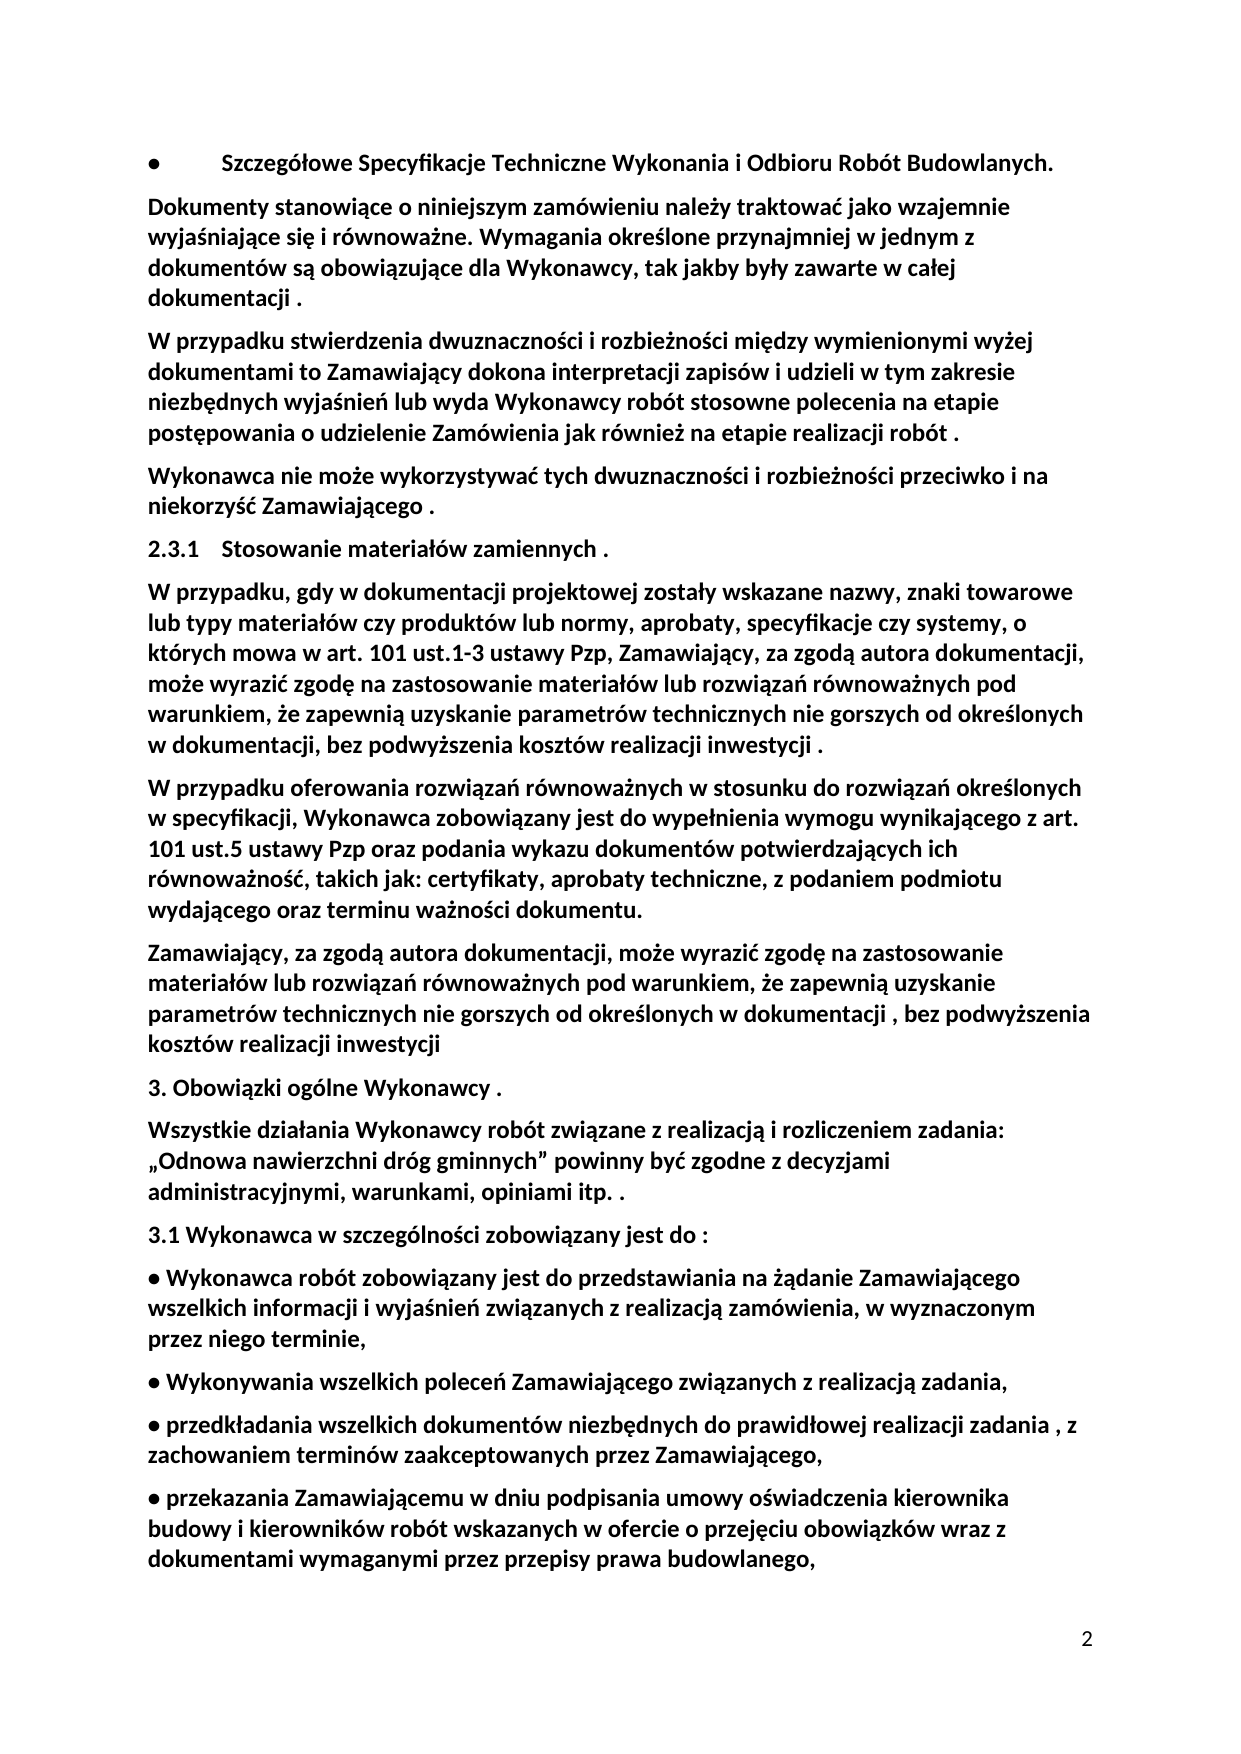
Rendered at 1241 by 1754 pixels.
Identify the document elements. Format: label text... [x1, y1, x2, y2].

text Dokumenty stanowiące o niniejszym zamówieniu należy traktować jako wzajemnie wyjaśniające się i równoważne. Wymagania określone przynajmniej w jednym z dokumentów są obowiązujące dla Wykonawcy, tak jakby były zawarte w całej dokumentacji . [148, 191, 1093, 313]
text Wykonawca nie może wykorzystywać tych dwuznaczności i rozbieżności przeciwko i na niekorzyść Zamawiającego . [148, 460, 1093, 521]
text 3.1 Wykonawca w szczególności zobowiązany jest do : [148, 1219, 1093, 1249]
text Wszystkie działania Wykonawcy robót związane z realizacją i rozliczeniem zadania: „Odnowa nawierzchni dróg gminnych” powinny być zgodne z decyzjami administracyjnymi, warunkami, opiniami itp. . [148, 1115, 1093, 1206]
text • Wykonywania wszelkich poleceń Zamawiającego związanych z realizacją zadania, [148, 1366, 1093, 1396]
text • przedkładania wszelkich dokumentów niezbędnych do prawidłowej realizacji zadania , z zachowaniem terminów zaakceptowanych przez Zamawiającego, [148, 1409, 1093, 1470]
text • przekazania Zamawiającemu w dniu podpisania umowy oświadczenia kierownika budowy i kierowników robót wskazanych w ofercie o przejęciu obowiązków wraz z dokumentami wymaganymi przez przepisy prawa budowlanego, [148, 1482, 1093, 1574]
text 2.3.1 Stosowanie materiałów zamiennych . [148, 533, 1093, 564]
text Zamawiający, za zgodą autora dokumentacji, może wyrazić zgodę na zastosowanie materiałów lub rozwiązań równoważnych pod warunkiem, że zapewnią uzyskanie parametrów technicznych nie gorszych od określonych w dokumentacji , bez podwyższenia kosztów realizacji inwestycji [148, 937, 1093, 1059]
text W przypadku oferowania rozwiązań równoważnych w stosunku do rozwiązań określonych w specyfikacji, Wykonawca zobowiązany jest do wypełnienia wymogu wynikającego z art. 101 ust.5 ustawy Pzp oraz podania wykazu dokumentów potwierdzających ich równoważność, takich jak: certyfikaty, aprobaty techniczne, z podaniem podmiotu wydającego oraz terminu ważności dokumentu. [148, 772, 1093, 924]
text • Szczegółowe Specyfikacje Techniczne Wykonania i Odbioru Robót Budowlanych. [148, 148, 1093, 178]
text W przypadku stwierdzenia dwuznaczności i rozbieżności między wymienionymi wyżej dokumentami to Zamawiający dokona interpretacji zapisów i udzieli w tym zakresie niezbędnych wyjaśnień lub wyda Wykonawcy robót stosowne polecenia na etapie postępowania o udzielenie Zamówienia jak również na etapie realizacji robót . [148, 325, 1093, 447]
text W przypadku, gdy w dokumentacji projektowej zostały wskazane nazwy, znaki towarowe lub typy materiałów czy produktów lub normy, aprobaty, specyfikacje czy systemy, o których mowa w art. 101 ust.1-3 ustawy Pzp, Zamawiający, za zgodą autora dokumentacji, może wyrazić zgodę na zastosowanie materiałów lub rozwiązań równoważnych pod warunkiem, że zapewnią uzyskanie parametrów technicznych nie gorszych od określonych w dokumentacji, bez podwyższenia kosztów realizacji inwestycji . [148, 576, 1093, 759]
text 3. Obowiązki ogólne Wykonawcy . [148, 1072, 1093, 1102]
text • Wykonawca robót zobowiązany jest do przedstawiania na żądanie Zamawiającego wszelkich informacji i wyjaśnień związanych z realizacją zamówienia, w wyznaczonym przez niego terminie, [148, 1262, 1093, 1353]
